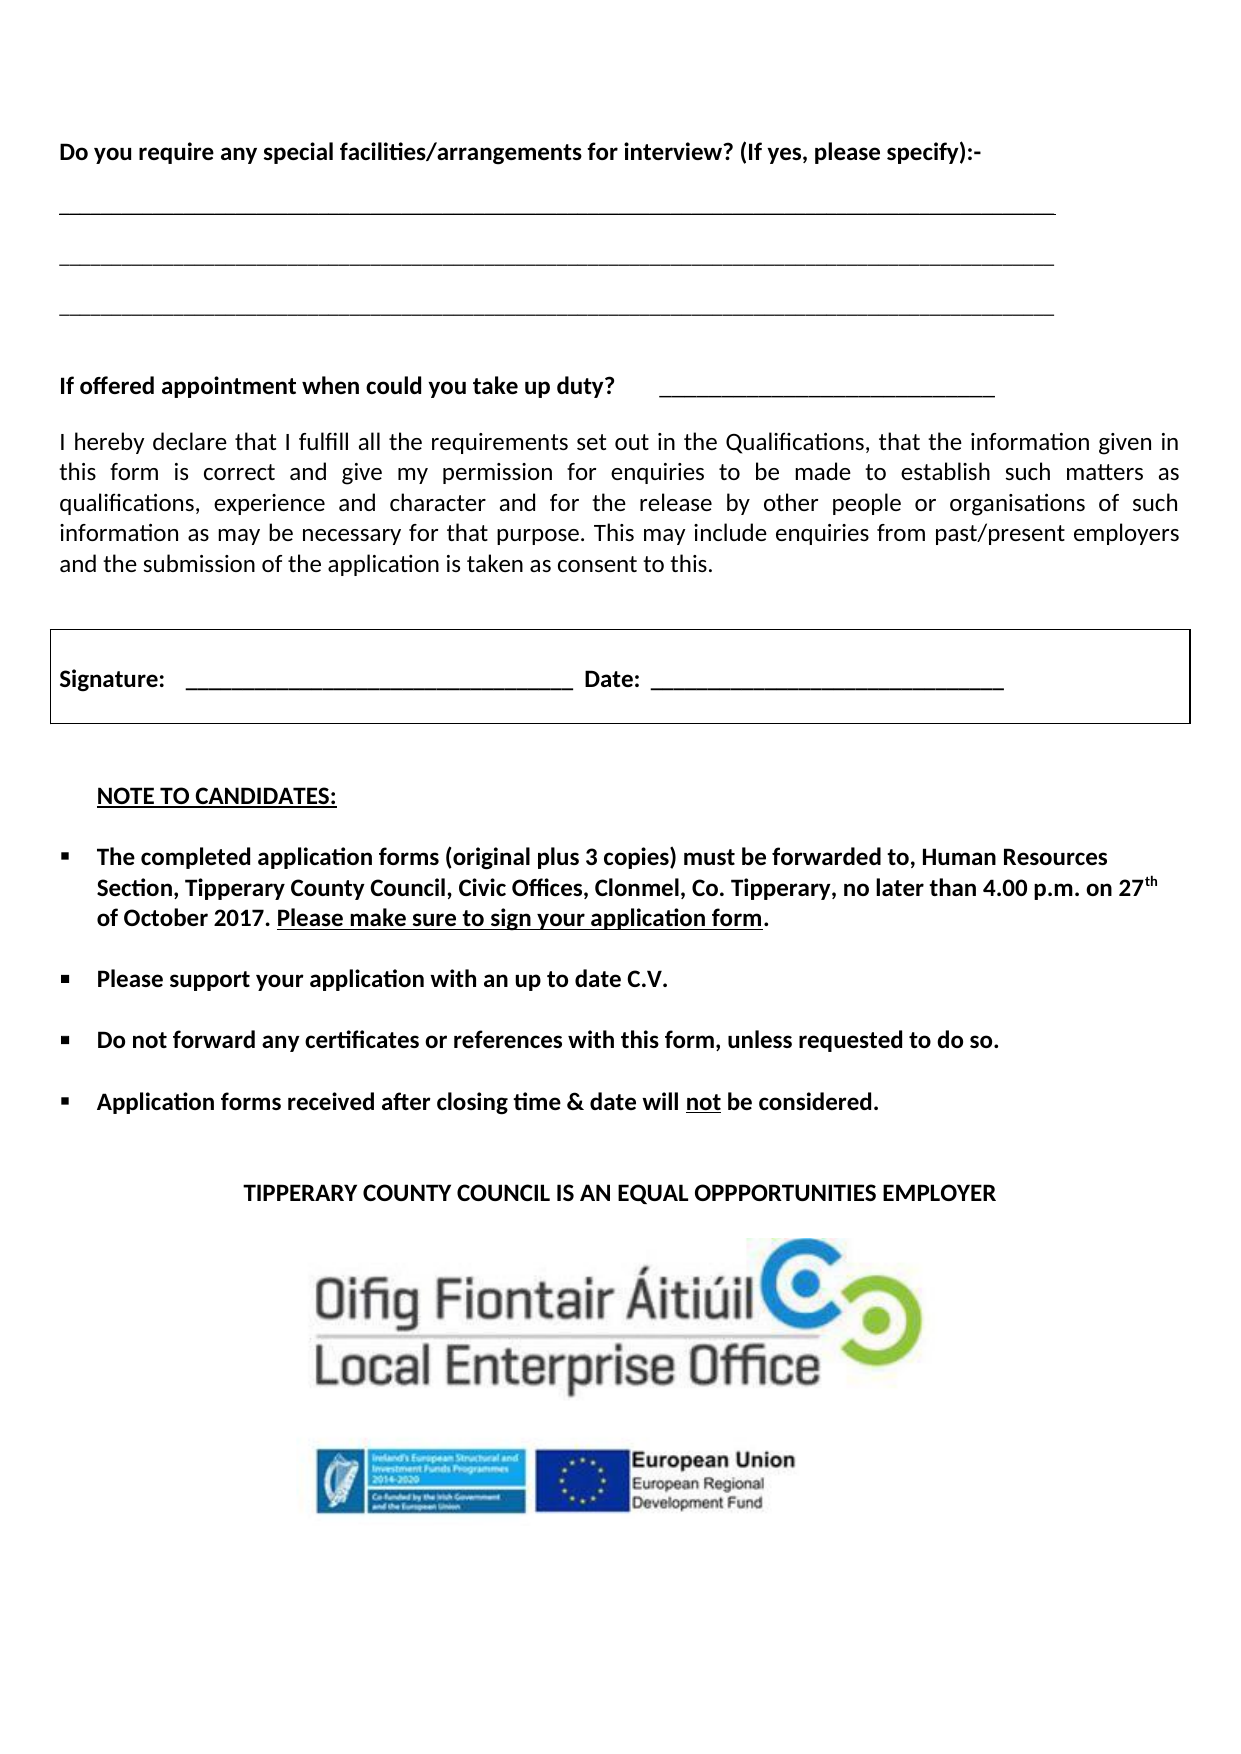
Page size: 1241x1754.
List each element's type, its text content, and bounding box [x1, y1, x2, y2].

subtitle Application forms received after closing time & date will not be considered. [59, 1086, 1181, 1116]
picture [296, 1238, 944, 1526]
text Signature: __________________________________ Date: _______________________________ [59, 663, 1181, 693]
text ________________________________________________________________________________________________ [59, 294, 1181, 319]
text TIPPERARY COUNTY COUNCIL IS AN EQUAL OPPPORTUNITIES EMPLOYER [59, 1177, 1181, 1208]
list Please support your application with an up to date C.V. [59, 964, 1181, 994]
text I hereby declare that I fulfill all the requirements set out in the Qualifications, that the information given in this form is correct and give my permission for enquiries to be made to establish such matters as qualifications, experience and character and for the release by other people or organisations of such information as may be necessary for that purpose. This may include enquiries from past/present employers and the submission of the application is taken as consent to this. [59, 426, 1181, 578]
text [59, 192, 1181, 217]
text ________________________________________________________________________________________________ [59, 243, 1181, 268]
list Do not forward any certificates or references with this form, unless requested to do so. [59, 1025, 1181, 1055]
text Do you require any special facilities/arrangements for interview? (If yes, please specify):- [59, 136, 1181, 167]
subtitle The completed application forms (original plus 3 copies) must be forwarded to, Human Resources Section, Tipperary County Council, Civic Offices, Clonmel, Co. Tipperary, no later than 4.00 p.m. on 27th of October 2017. Please make sure to sign your application form. [59, 842, 1181, 933]
text If offered appointment when could you take up duty? ___________________________ [59, 370, 1181, 400]
text NOTE TO CANDIDATES: [59, 781, 1181, 811]
